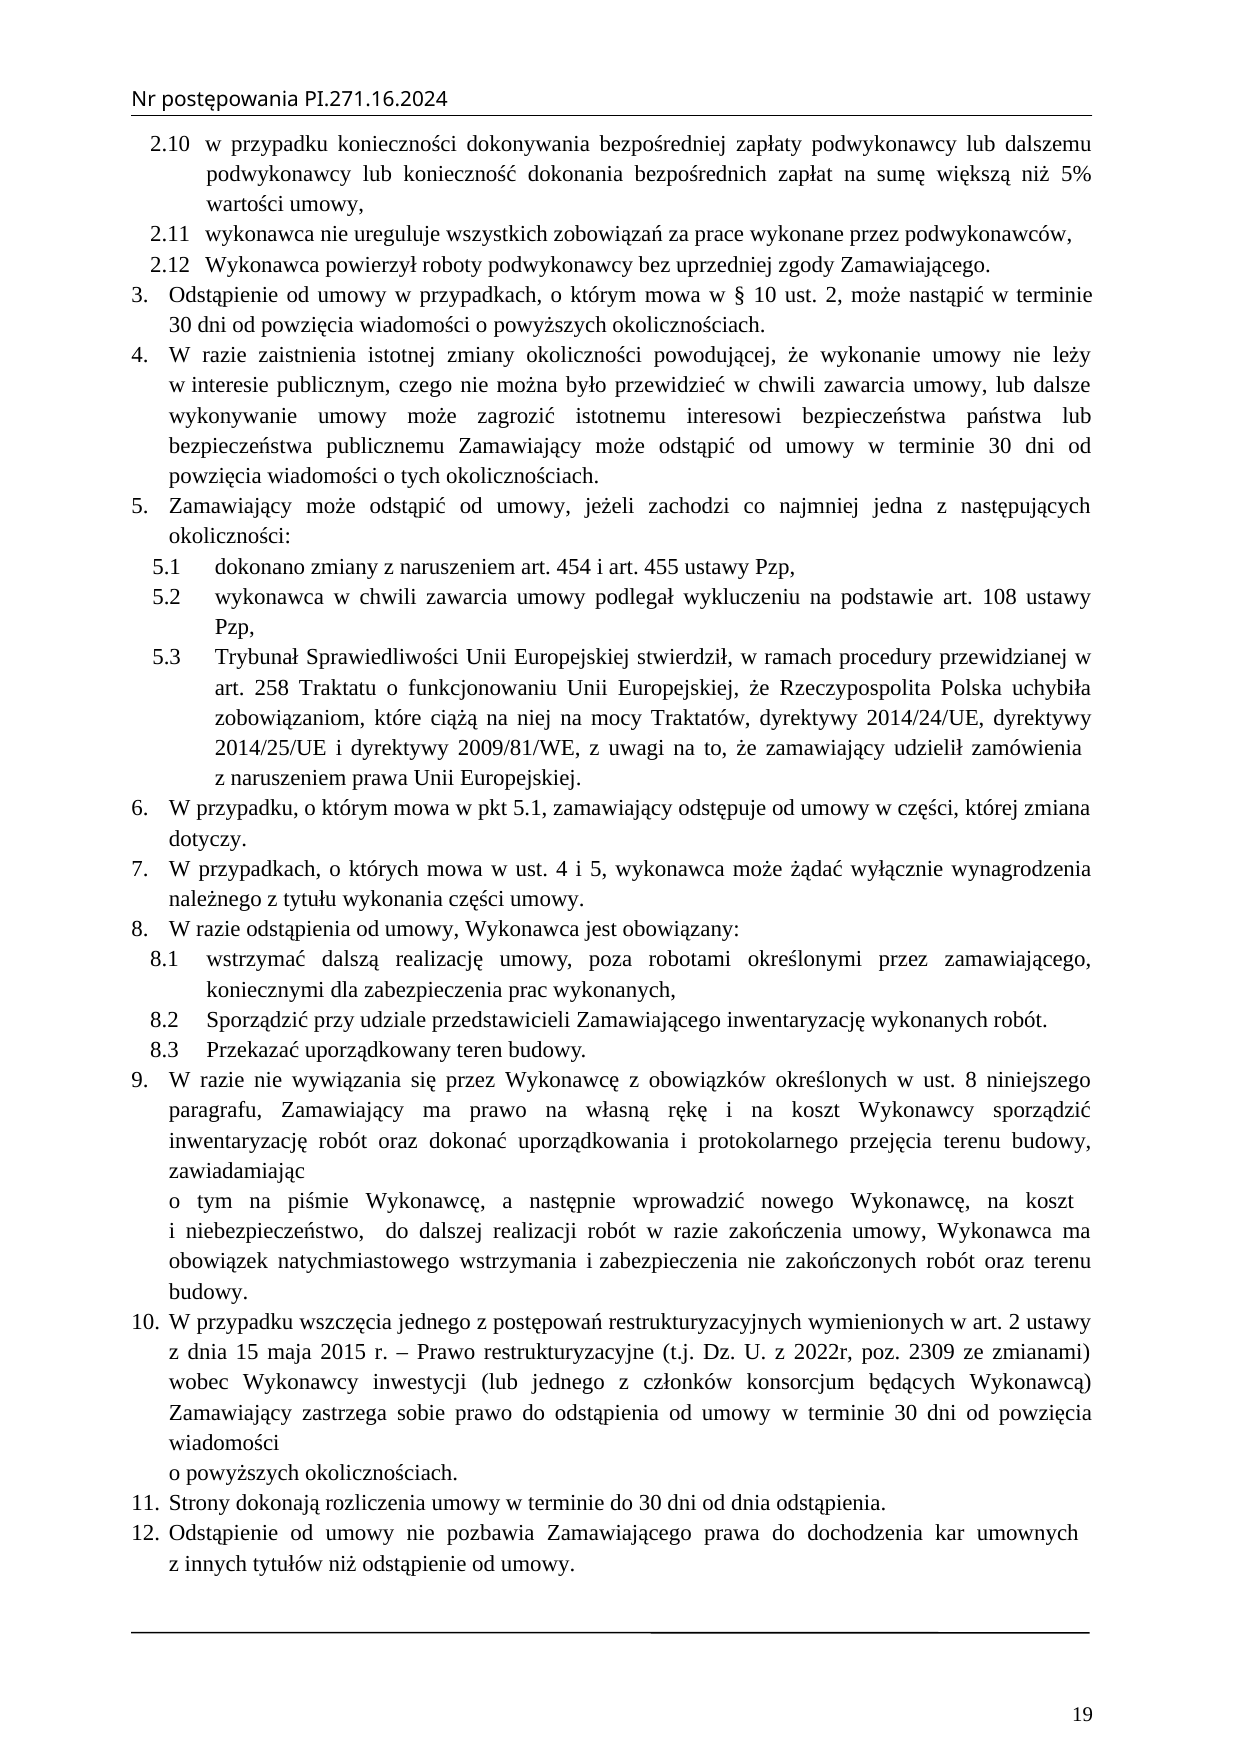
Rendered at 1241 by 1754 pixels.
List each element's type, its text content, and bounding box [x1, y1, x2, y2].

list Zamawiający może odstąpić od umowy, jeżeli zachodzi co najmniej jedna z następujących okoliczności: [131, 492, 1092, 549]
list Odstąpienie od umowy w przypadkach, o którym mowa w § 10 ust. 2, może nastąpić w terminie 30 dni od powzięcia wiadomości o powyższych okolicznościach. [131, 281, 1092, 337]
list W przypadku, o którym mowa w pkt 5.1, zamawiający odstępuje od umowy w części, której zmiana dotyczy. [131, 794, 1092, 851]
list W razie nie wywiązania się przez Wykonawcę z obowiązków określonych w ust. 8 niniejszego paragrafu, Zamawiający ma prawo na własną rękę i na koszt Wykonawcy sporządzić inwentaryzację robót oraz dokonać uporządkowania i protokolarnego przejęcia terenu budowy, zawiadamiając o tym na piśmie Wykonawcę, a następnie wprowadzić nowego Wykonawcę, na koszt i niebezpieczeństwo, do dalszej realizacji robót w razie zakończenia umowy, Wykonawca ma obowiązek natychmiastowego wstrzymania i zabezpieczenia nie zakończonych robót oraz terenu budowy. [131, 1066, 1092, 1304]
list dokonano zmiany z naruszeniem art. 454 i art. 455 ustawy Pzp, [152, 553, 1092, 579]
list wstrzymać dalszą realizację umowy, poza robotami określonymi przez zamawiającego, koniecznymi dla zabezpieczenia prac wykonanych, [150, 946, 1092, 1002]
list wykonawca w chwili zawarcia umowy podlegał wykluczeniu na podstawie art. 108 ustawy Pzp, [152, 583, 1092, 639]
list w przypadku konieczności dokonywania bezpośredniej zapłaty podwykonawcy lub dalszemu podwykonawcy lub konieczność dokonania bezpośrednich zapłat na sumę większą niż 5% wartości umowy, [150, 130, 1092, 217]
list Strony dokonają rozliczenia umowy w terminie do 30 dni od dnia odstąpienia. [131, 1489, 1092, 1516]
list Odstąpienie od umowy nie pozbawia Zamawiającego prawa do dochodzenia kar umownych z innych tytułów niż odstąpienie od umowy. [131, 1519, 1092, 1576]
list Sporządzić przy udziale przedstawicieli Zamawiającego inwentaryzację wykonanych robót. [150, 1006, 1092, 1032]
list W przypadkach, o których mowa w ust. 4 i 5, wykonawca może żądać wyłącznie wynagrodzenia należnego z tytułu wykonania części umowy. [131, 855, 1092, 911]
list W przypadku wszczęcia jednego z postępowań restrukturyzacyjnych wymienionych w art. 2 ustawy z dnia 15 maja 2015 r. – Prawo restrukturyzacyjne (t.j. Dz. U. z 2022r, poz. 2309 ze zmianami) wobec Wykonawcy inwestycji (lub jednego z członków konsorcjum będących Wykonawcą) Zamawiający zastrzega sobie prawo do odstąpienia od umowy w terminie 30 dni od powzięcia wiadomości o powyższych okolicznościach. [131, 1308, 1092, 1485]
list Trybunał Sprawiedliwości Unii Europejskiej stwierdził, w ramach procedury przewidzianej w art. 258 Traktatu o funkcjonowaniu Unii Europejskiej, że Rzeczypospolita Polska uchybiła zobowiązaniom, które ciążą na niej na mocy Traktatów, dyrektywy 2014/24/UE, dyrektywy 2014/25/UE i dyrektywy 2009/81/WE, z uwagi na to, że zamawiający udzielił zamówienia z naruszeniem prawa Unii Europejskiej. [152, 643, 1092, 791]
list Wykonawca powierzył roboty podwykonawcy bez uprzedniej zgody Zamawiającego. [150, 251, 1092, 277]
list W razie zaistnienia istotnej zmiany okoliczności powodującej, że wykonanie umowy nie leży w interesie publicznym, czego nie można było przewidzieć w chwili zawarcia umowy, lub dalsze wykonywanie umowy może zagrozić istotnemu interesowi bezpieczeństwa państwa lub bezpieczeństwa publicznemu Zamawiający może odstąpić od umowy w terminie 30 dni od powzięcia wiadomości o tych okolicznościach. [131, 341, 1092, 488]
list W razie odstąpienia od umowy, Wykonawca jest obowiązany: [131, 915, 1092, 942]
list Przekazać uporządkowany teren budowy. [150, 1036, 1092, 1062]
list wykonawca nie ureguluje wszystkich zobowiązań za prace wykonane przez podwykonawców, [150, 221, 1092, 247]
